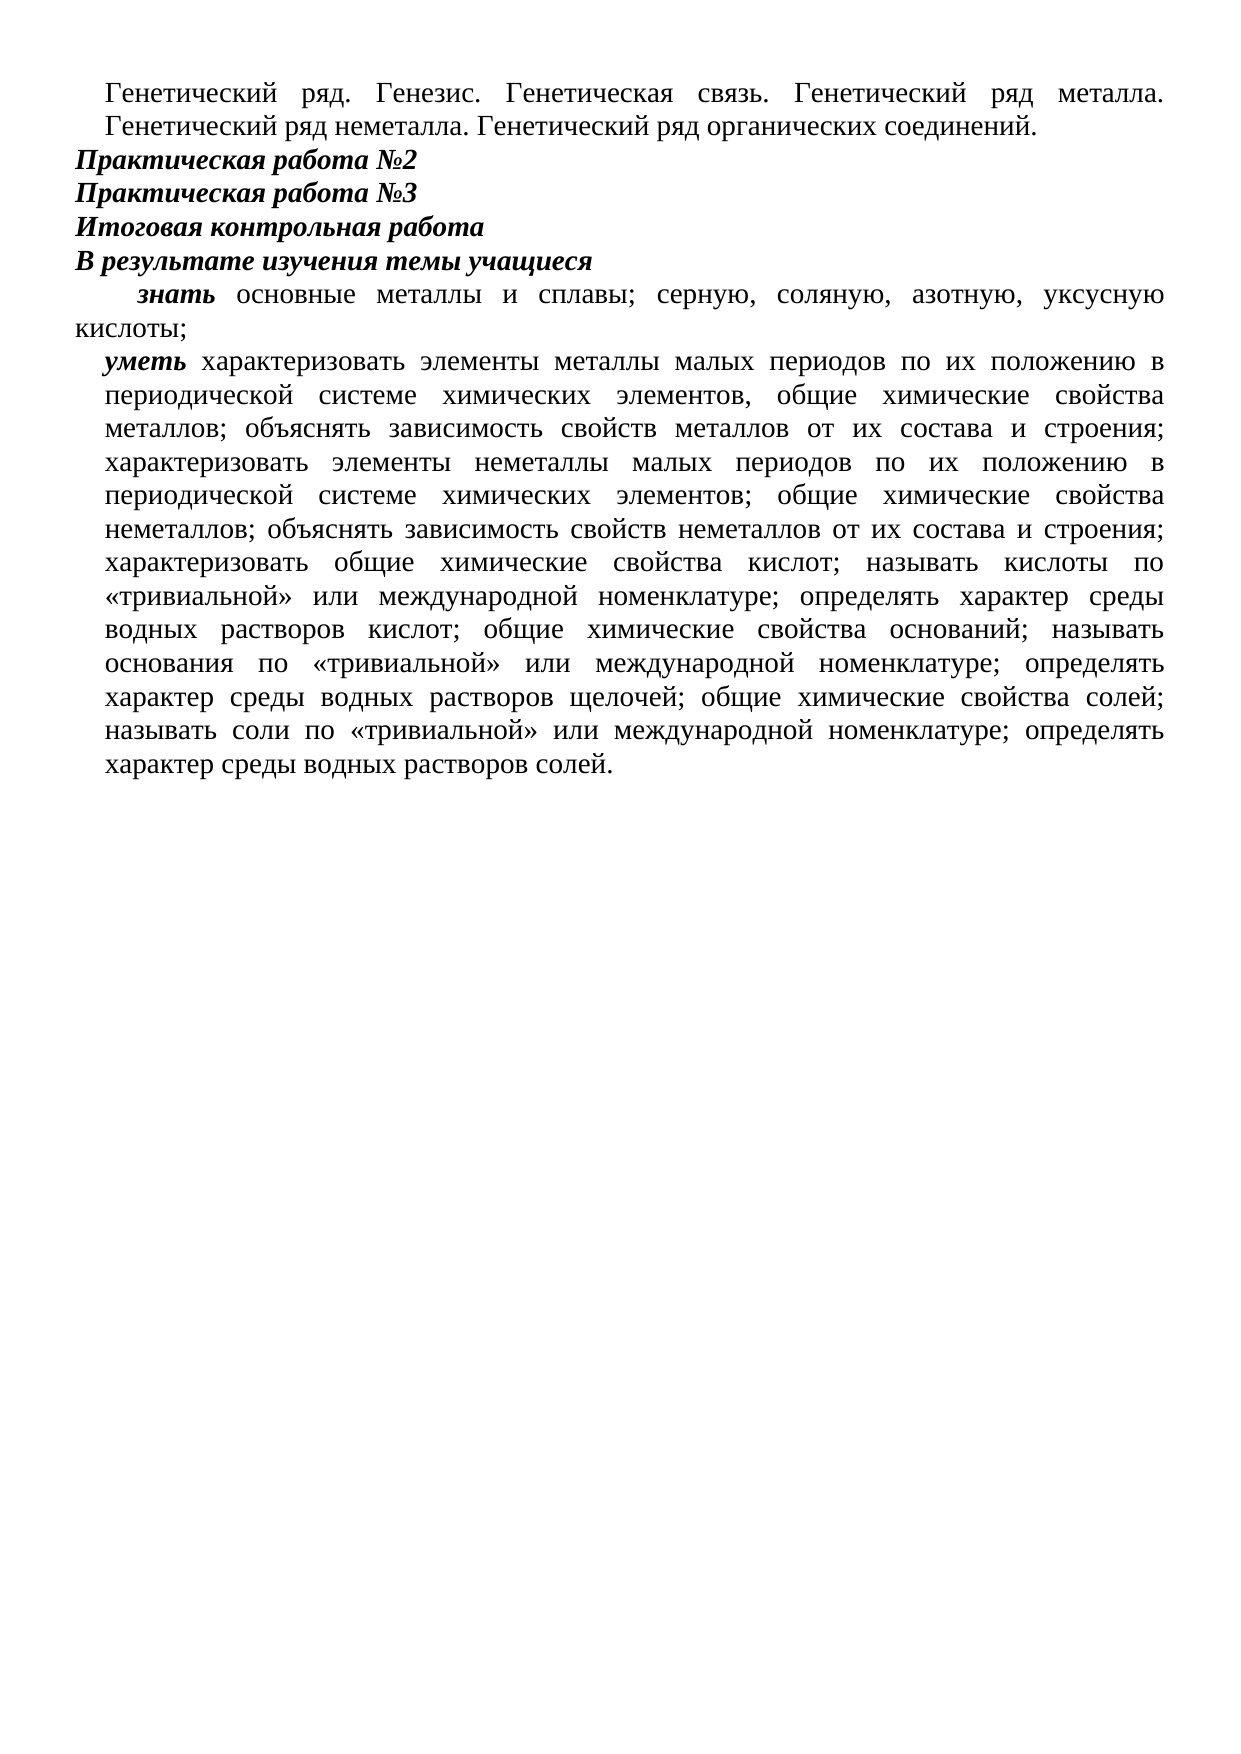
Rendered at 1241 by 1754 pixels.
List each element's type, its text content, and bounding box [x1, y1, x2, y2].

text В результате изучения темы учащиеся [75, 243, 1165, 276]
text Практическая работа №2 [75, 142, 1165, 176]
text знать основные металлы и сплавы; серную, соляную, азотную, уксусную кислоты; [75, 276, 1165, 343]
text Итоговая контрольная работа [75, 209, 1165, 243]
text Генетический ряд. Генезис. Генетическая связь. Генетический ряд металла. Генетический ряд неметалла. Генетический ряд органических соединений. [104, 75, 1165, 142]
text Практическая работа №3 [75, 176, 1165, 209]
text уметь характеризовать элементы металлы малых периодов по их положению в периодической системе химических элементов, общие химические свойства металлов; объяснять зависимость свойств металлов от их состава и строения; характеризовать элементы неметаллы малых периодов по их положению в периодической системе химических элементов; общие химические свойства неметаллов; объяснять зависимость свойств неметаллов от их состава и строения; характеризовать общие химические свойства кислот; называть кислоты по «тривиальной» или международной номенклатуре; определять характер среды водных растворов кислот; общие химические свойства оснований; называть основания по «тривиальной» или международной номенклатуре; определять характер среды водных растворов щелочей; общие химические свойства солей; называть соли по «тривиальной» или международной номенклатуре; определять характер среды водных растворов солей. [104, 343, 1165, 779]
